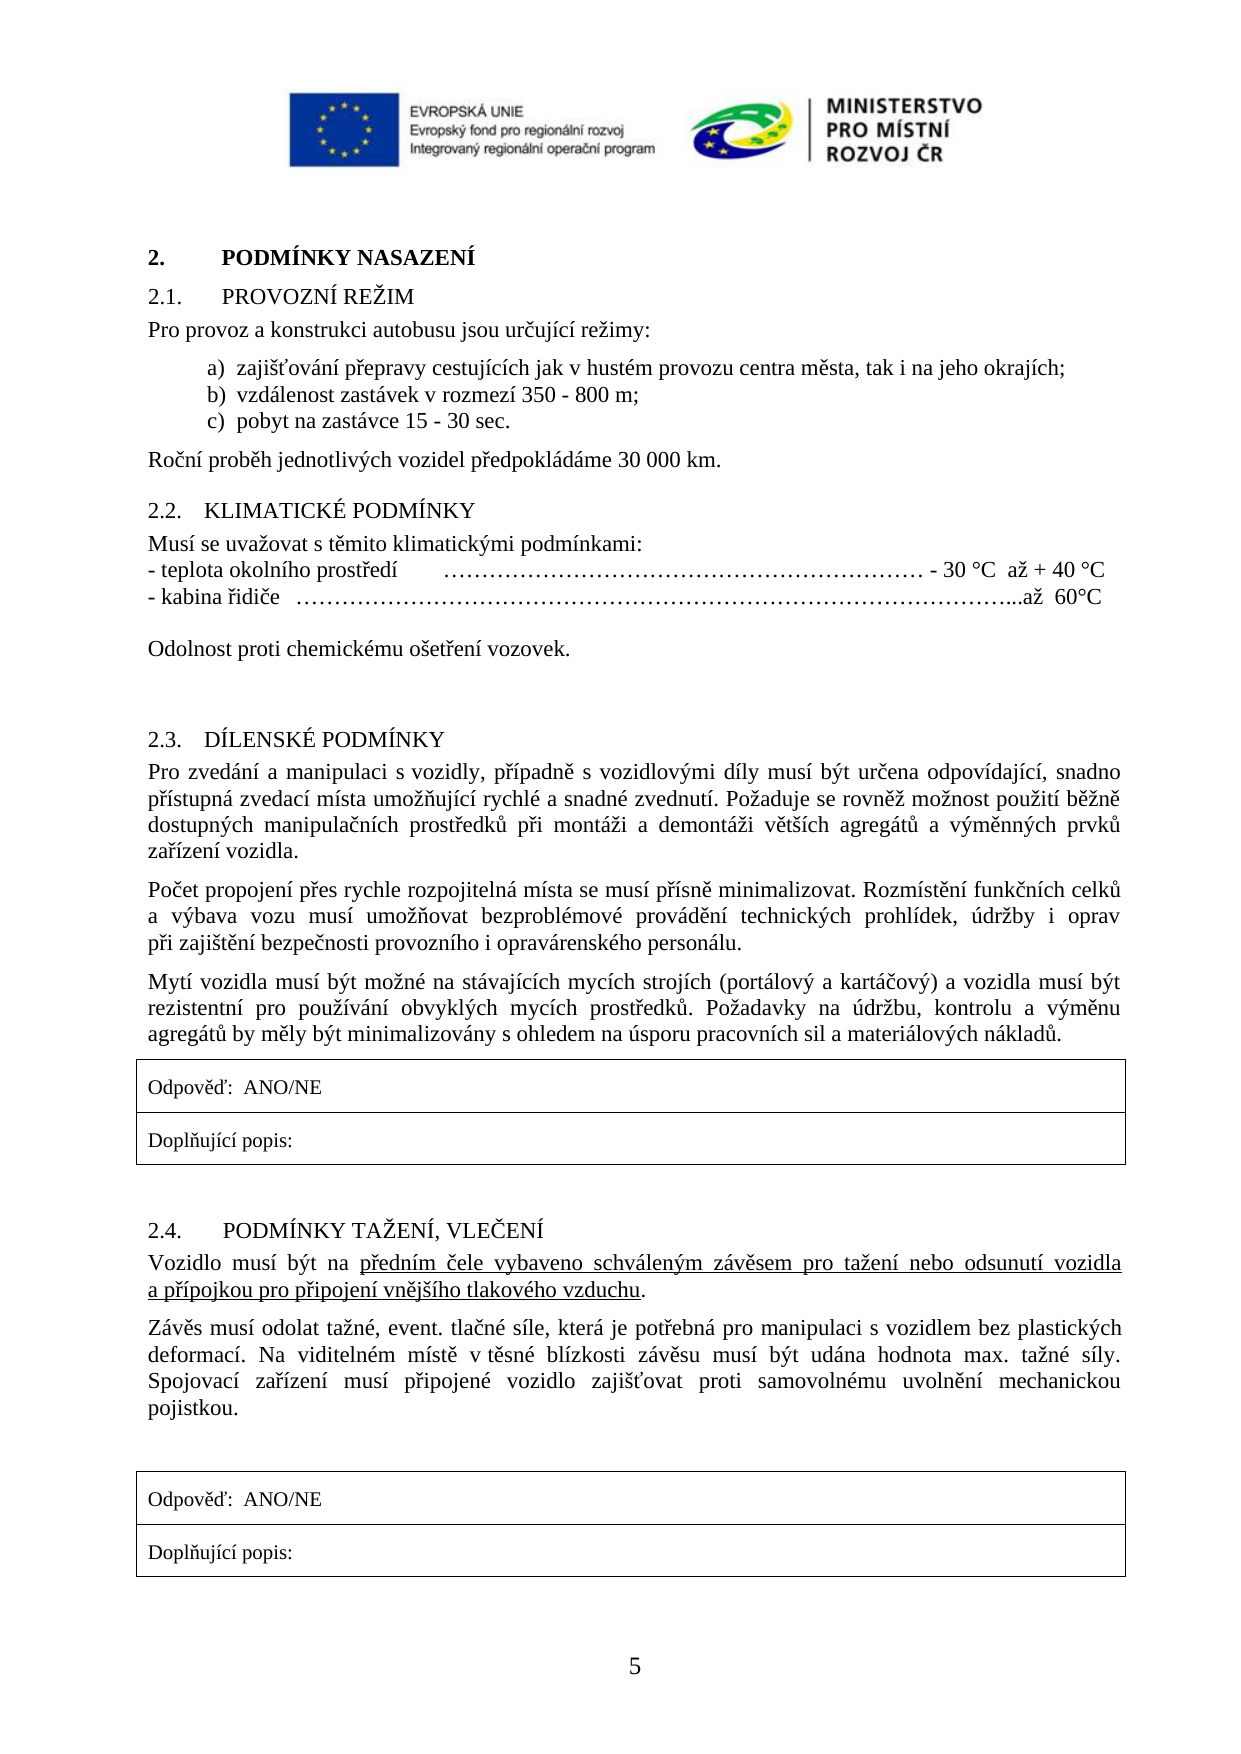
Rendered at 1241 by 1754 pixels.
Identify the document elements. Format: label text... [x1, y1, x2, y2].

text Pro zvedání a manipulaci s vozidly, případně s vozidlovými díly musí být určena odpovídající, snadno přístupná zvedací místa umožňující rychlé a snadné zvednutí. Požaduje se rovněž možnost použití běžně dostupných manipulačních prostředků při montáži a demontáži větších agregátů a výměnných prvků zařízení vozidla. [148, 758, 1122, 864]
list pobyt na zastávce 15 - 30 sec. [207, 407, 1122, 433]
subtitle Dílenské podmínky [148, 726, 1122, 752]
text Odolnost proti chemickému ošetření vozovek. [148, 635, 1122, 662]
text Vozidlo musí být na předním čele vybaveno schváleným závěsem pro tažení nebo odsunutí vozidla a přípojkou pro připojení vnějšího tlakového vzduchu. [148, 1249, 1122, 1302]
text - kabina řidiče …………………………………………………………………………………...až 60°C [148, 583, 1122, 609]
text Musí se uvažovat s těmito klimatickými podmínkami: [148, 530, 1122, 556]
text - teplota okolního prostředí ……………………………………………………… - 30 °C až + 40 °C [148, 556, 1122, 583]
picture [265, 68, 1005, 191]
list vzdálenost zastávek v rozmezí 350 - [207, 381, 1122, 407]
table_header Odpověď: ANO/NE [137, 1060, 1125, 1112]
text Pro provoz a konstrukci autobusu jsou určující režimy: [148, 316, 1122, 342]
subtitle Podmínky nasazení [148, 244, 1122, 271]
text Mytí vozidla musí být možné na stávajících mycích strojích (portálový a kartáčový) a vozidla musí být rezistentní pro používání obvyklých mycích prostředků. Požadavky na údržbu, kontrolu a výměnu agregátů by měly být minimalizovány s ohledem na úsporu pracovních sil a materiálových nákladů. [148, 968, 1122, 1047]
subtitle Klimatické podmínky [148, 497, 1122, 524]
text Roční proběh jednotlivých vozidel předpokládáme 30 000 km. [148, 446, 1122, 472]
table_cell Doplňující popis: [137, 1525, 1125, 1576]
table_cell Doplňující popis: [137, 1113, 1125, 1164]
text Závěs musí odolat tažné, event. tlačné síle, která je potřebná pro manipulaci s vozidlem bez plastických deformací. Na viditelném místě v těsné blízkosti závěsu musí být udána hodnota max. tažné síly. Spojovací zařízení musí připojené vozidlo zajišťovat proti samovolnému uvolnění mechanickou pojistkou. [148, 1314, 1122, 1420]
table_header Odpověď: ANO/NE [137, 1472, 1125, 1524]
subtitle Podmínky tažení, vlečení [148, 1217, 1122, 1243]
list zajišťování přepravy cestujících jak v hustém provozu centra města, tak i na jeho okrajích; [207, 354, 1122, 381]
subtitle Provozní režim [148, 283, 1122, 309]
text Počet propojení přes rychle rozpojitelná místa se musí přísně minimalizovat. Rozmístění funkčních celků a výbava vozu musí umožňovat bezproblémové provádění technických prohlídek, údržby i oprav při zajištění bezpečnosti provozního i opravárenského personálu. [148, 876, 1122, 955]
